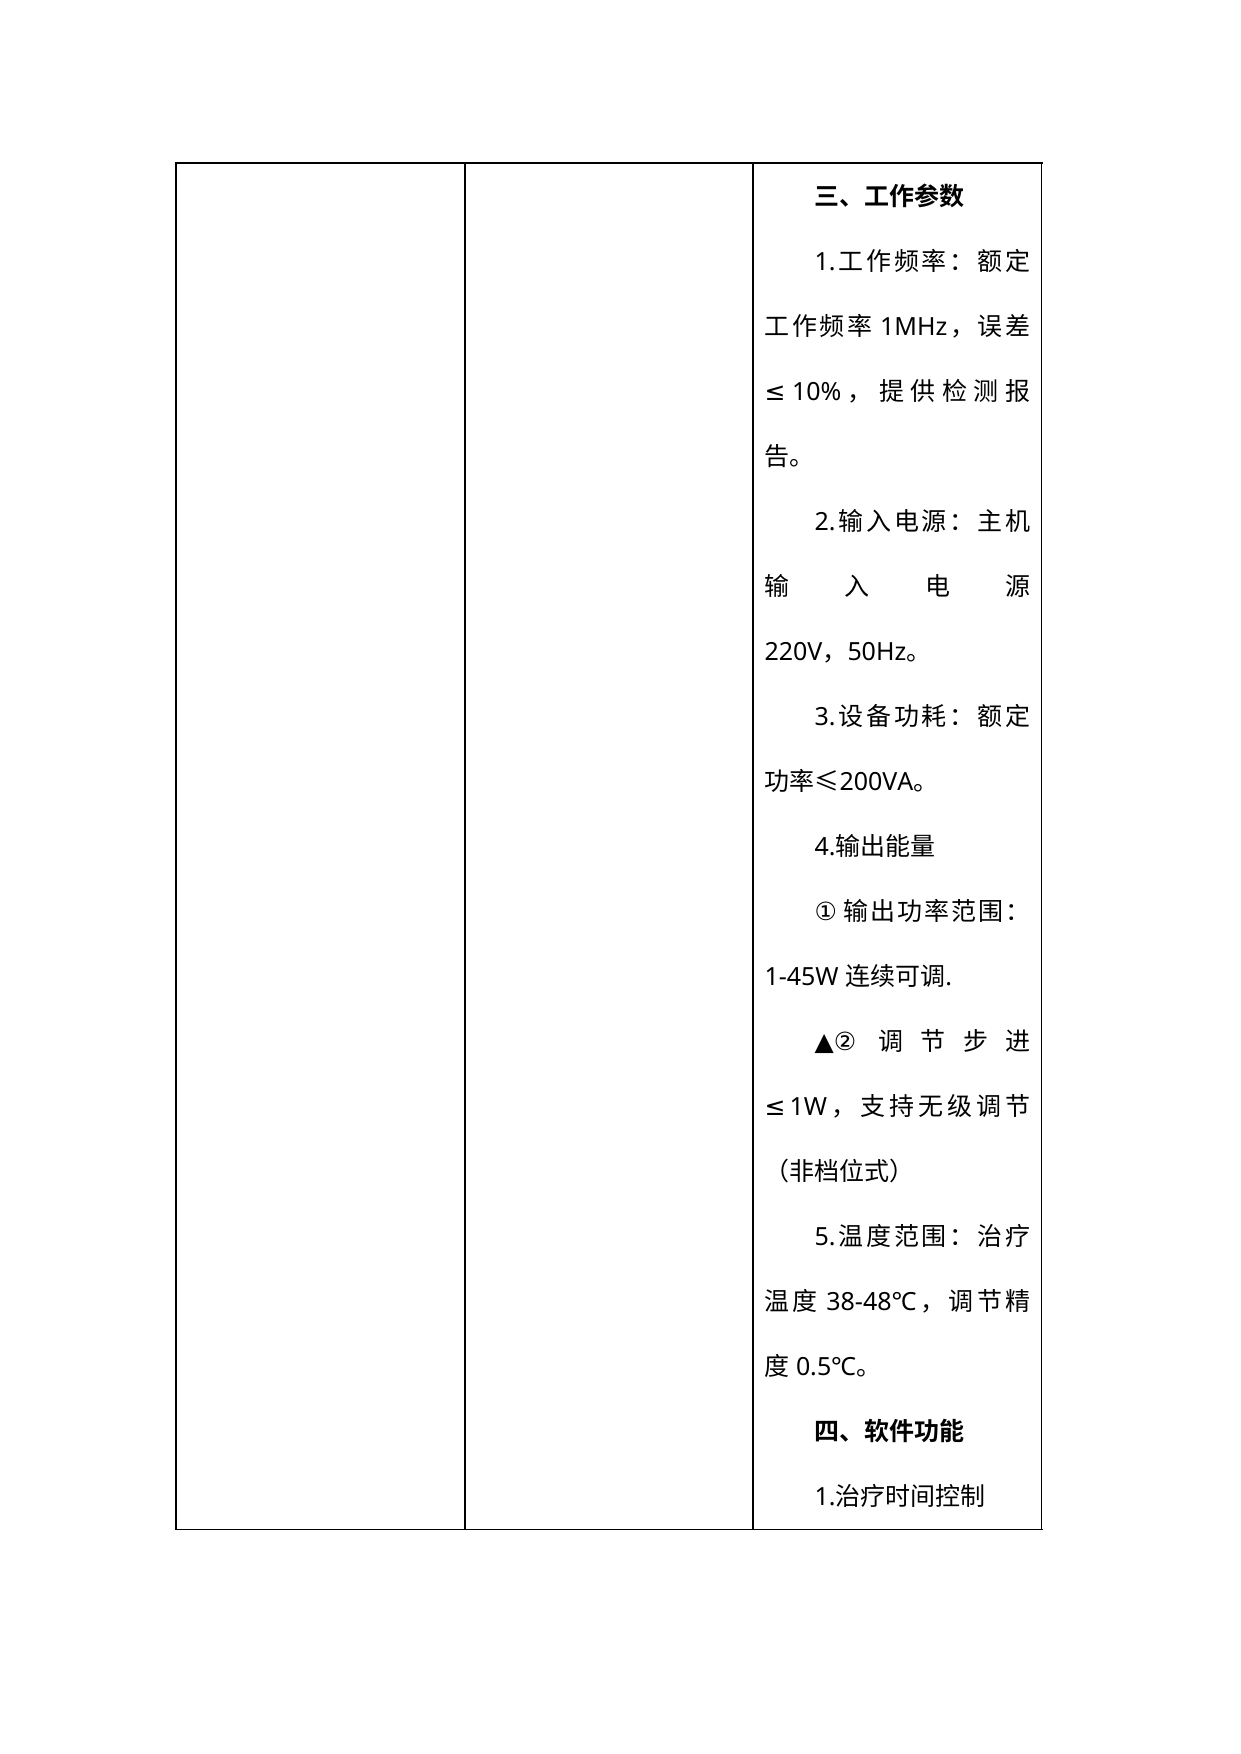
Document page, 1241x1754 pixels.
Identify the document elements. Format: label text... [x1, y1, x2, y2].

table_cell 1 [177, 164, 464, 1528]
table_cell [754, 164, 1041, 1528]
table_cell [466, 164, 752, 1528]
